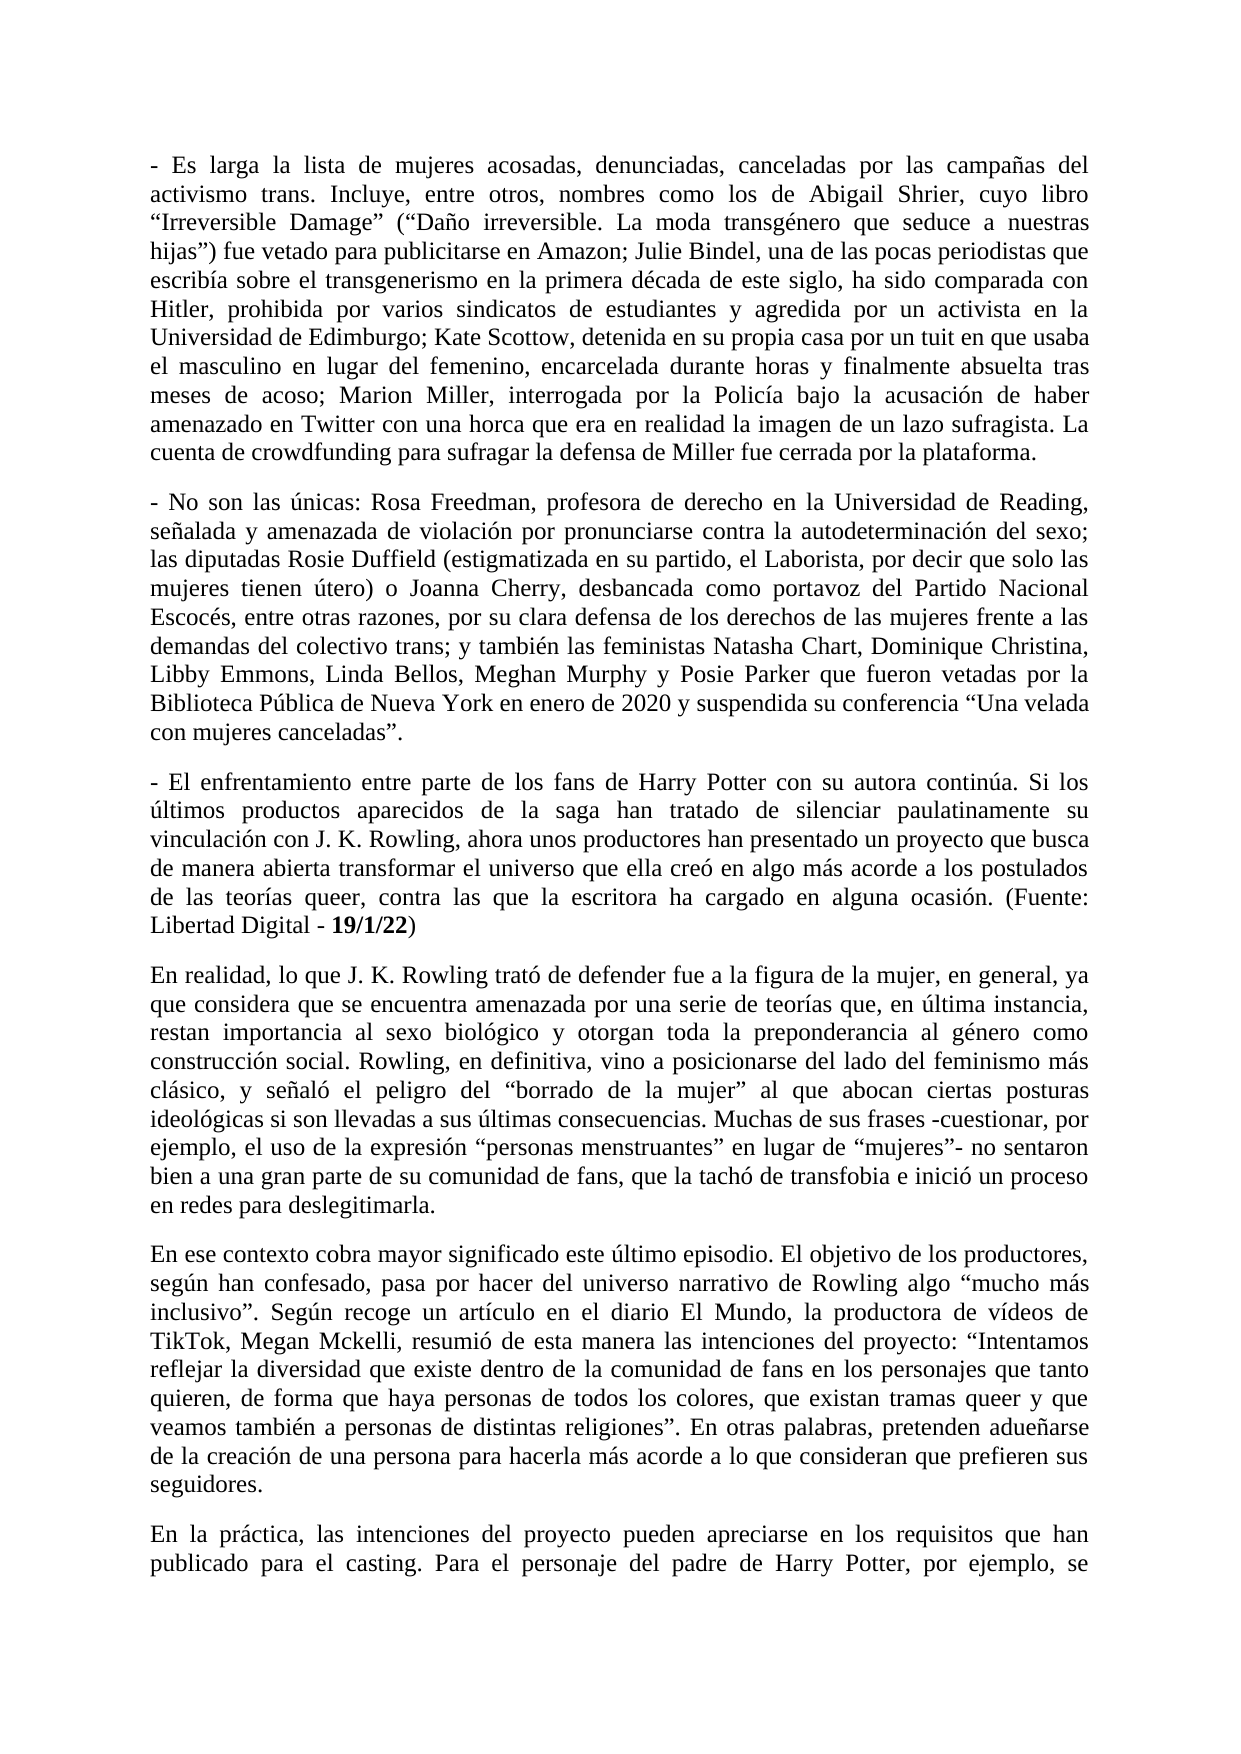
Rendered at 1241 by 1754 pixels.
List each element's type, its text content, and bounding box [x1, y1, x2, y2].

text En ese contexto cobra mayor significado este último episodio. El objetivo de los productores, según han confesado, pasa por hacer del universo narrativo de Rowling algo “mucho más inclusivo”. Según recoge un artículo en el diario El Mundo, la productora de vídeos de TikTok, Megan Mckelli, resumió de esta manera las intenciones del proyecto: “Intentamos reflejar la diversidad que existe dentro de la comunidad de fans en los personajes que tanto quieren, de forma que haya personas de todos los colores, que existan tramas queer y que veamos también a personas de distintas religiones”. En otras palabras, pretenden adueñarse de la creación de una persona para hacerla más acorde a lo que consideran que prefieren sus seguidores. [150, 1239, 1090, 1498]
text - No son las únicas: Rosa Freedman, profesora de derecho en la Universidad de Reading, señalada y amenazada de violación por pronunciarse contra la autodeterminación del sexo; las diputadas Rosie Duffield (estigmatizada en su partido, el Laborista, por decir que solo las mujeres tienen útero) o Joanna Cherry, desbancada como portavoz del Partido Nacional Escocés, entre otras razones, por su clara defensa de los derechos de las mujeres frente a las demandas del colectivo trans; y también las feministas Natasha Chart, Dominique Christina, Libby Emmons, Linda Bellos, Meghan Murphy y Posie Parker que fueron vetadas por la Biblioteca Pública de Nueva York en enero de 2020 y suspendida su conferencia “Una velada con mujeres canceladas”. [150, 487, 1090, 746]
text En realidad, lo que J. K. Rowling trató de defender fue a la figura de la mujer, en general, ya que considera que se encuentra amenazada por una serie de teorías que, en última instancia, restan importancia al sexo biológico y otorgan toda la preponderancia al género como construcción social. Rowling, en definitiva, vino a posicionarse del lado del feminismo más clásico, y señaló el peligro del “borrado de la mujer” al que abocan ciertas posturas ideológicas si son llevadas a sus últimas consecuencias. Muchas de sus frases -cuestionar, por ejemplo, el uso de la expresión “personas menstruantes” en lugar de “mujeres”- no sentaron bien a una gran parte de su comunidad de fans, que la tachó de transfobia e inició un proceso en redes para deslegitimarla. [150, 960, 1090, 1219]
text - Es larga la lista de mujeres acosadas, denunciadas, canceladas por las campañas del activismo trans. Incluye, entre otros, nombres como los de Abigail Shrier, cuyo libro “Irreversible Damage” (“Daño irreversible. La moda transgénero que seduce a nuestras hijas”) fue vetado para publicitarse en Amazon; Julie Bindel, una de las pocas periodistas que escribía sobre el transgenerismo en la primera década de este siglo, ha sido comparada con Hitler, prohibida por varios sindicatos de estudiantes y agredida por un activista en la Universidad de Edimburgo; Kate Scottow, detenida en su propia casa por un tuit en que usaba el masculino en lugar del femenino, encarcelada durante horas y finalmente absuelta tras meses de acoso; Marion Miller, interrogada por la Policía bajo la acusación de haber amenazado en Twitter con una horca que era en realidad la imagen de un lazo sufragista. La cuenta de crowdfunding para sufragar la defensa de Miller fue cerrada por la plataforma. [150, 150, 1090, 466]
text - El enfrentamiento entre parte de los fans de Harry Potter con su autora continúa. Si los últimos productos aparecidos de la saga han tratado de silenciar paulatinamente su vinculación con J. K. Rowling, ahora unos productores han presentado un proyecto que busca de manera abierta transformar el universo que ella creó en algo más acorde a los postulados de las teorías queer, contra las que la escritora ha cargado en alguna ocasión. (Fuente: Libertad Digital - 19/1/22) [150, 767, 1090, 939]
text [150, 1519, 1090, 1577]
